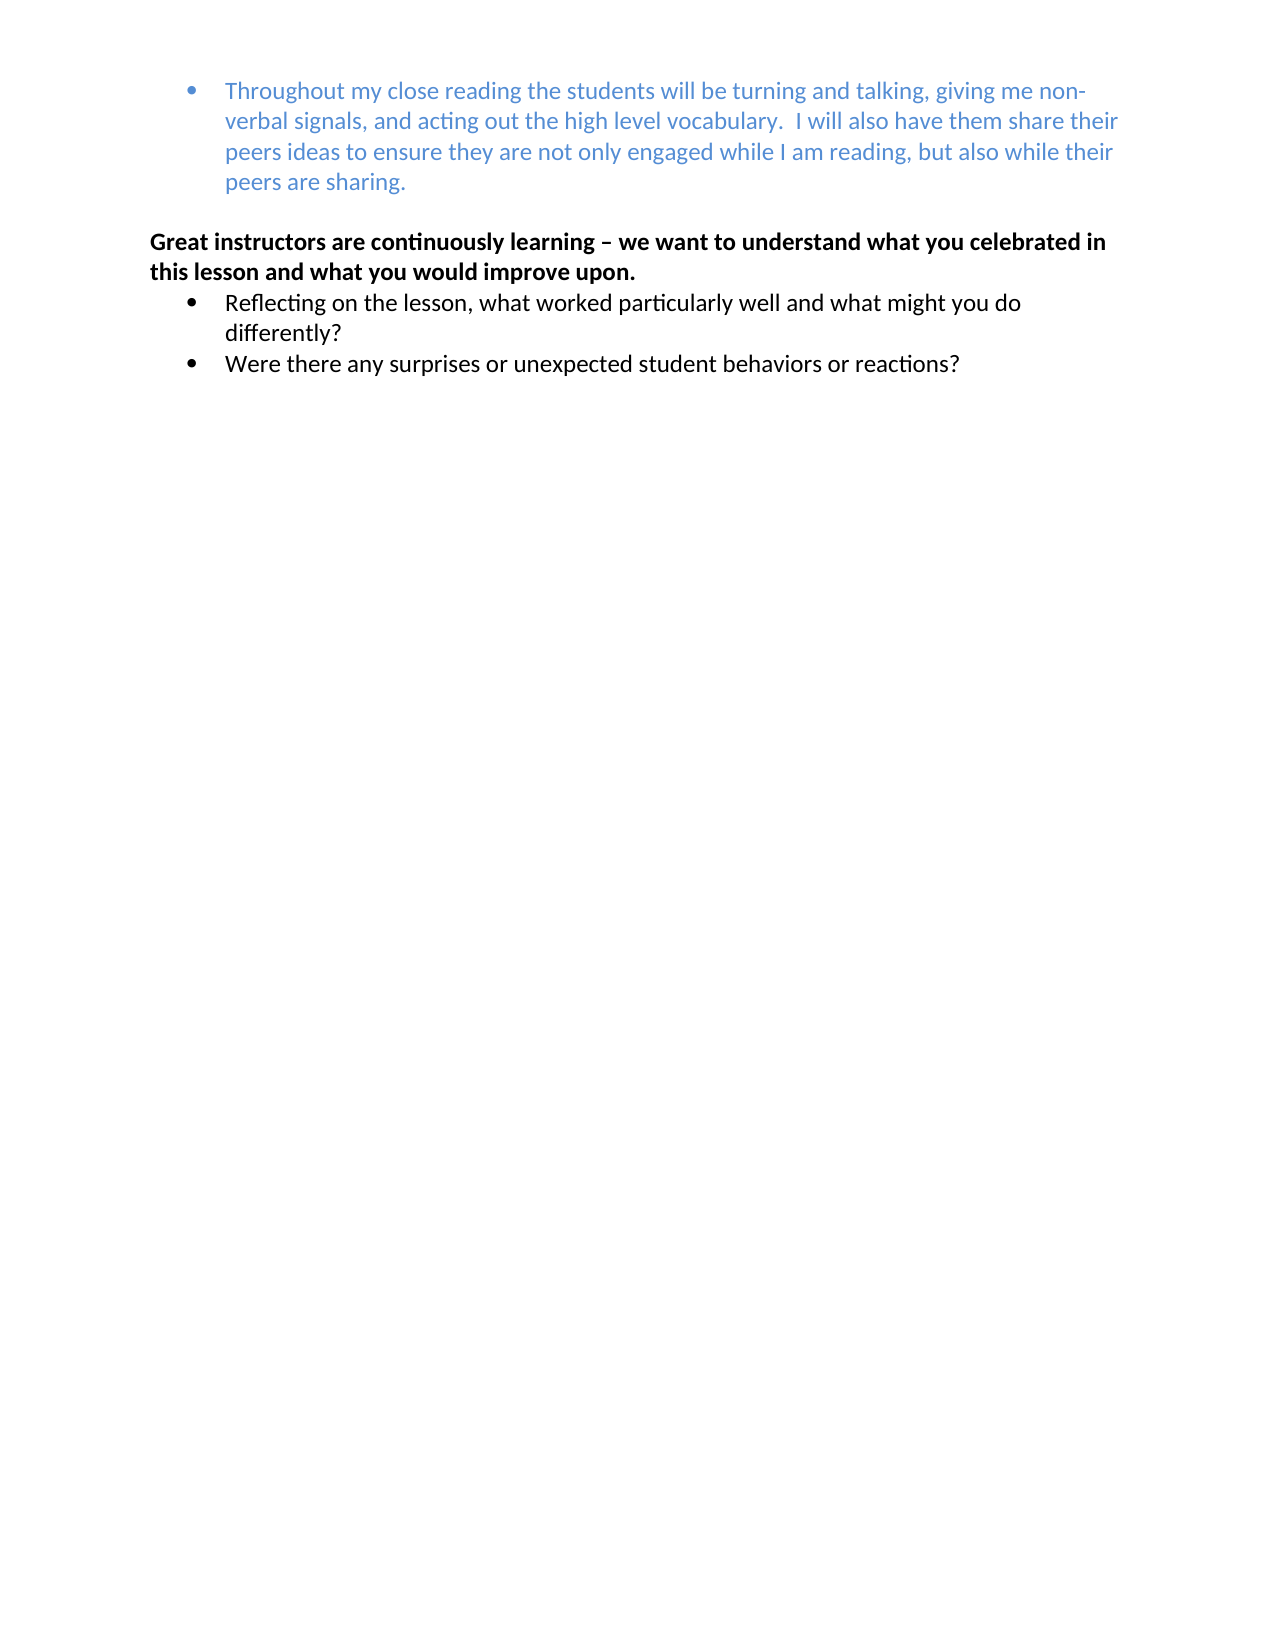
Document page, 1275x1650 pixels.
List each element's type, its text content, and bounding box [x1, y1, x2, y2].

list Throughout my close reading the students will be turning and talking, giving me non-verbal signals, and acting out the high level vocabulary. I will also have them share their peers ideas to ensure they are not only engaged while I am reading, but also while their peers are sharing. [187, 75, 1125, 197]
list Were there any surprises or unexpected student behaviors or reactions? [187, 348, 1125, 378]
text Great instructors are continuously learning – we want to understand what you celebrated in this lesson and what you would improve upon. [150, 226, 1125, 287]
list Reflecting on the lesson, what worked particularly well and what might you do differently? [187, 287, 1125, 348]
